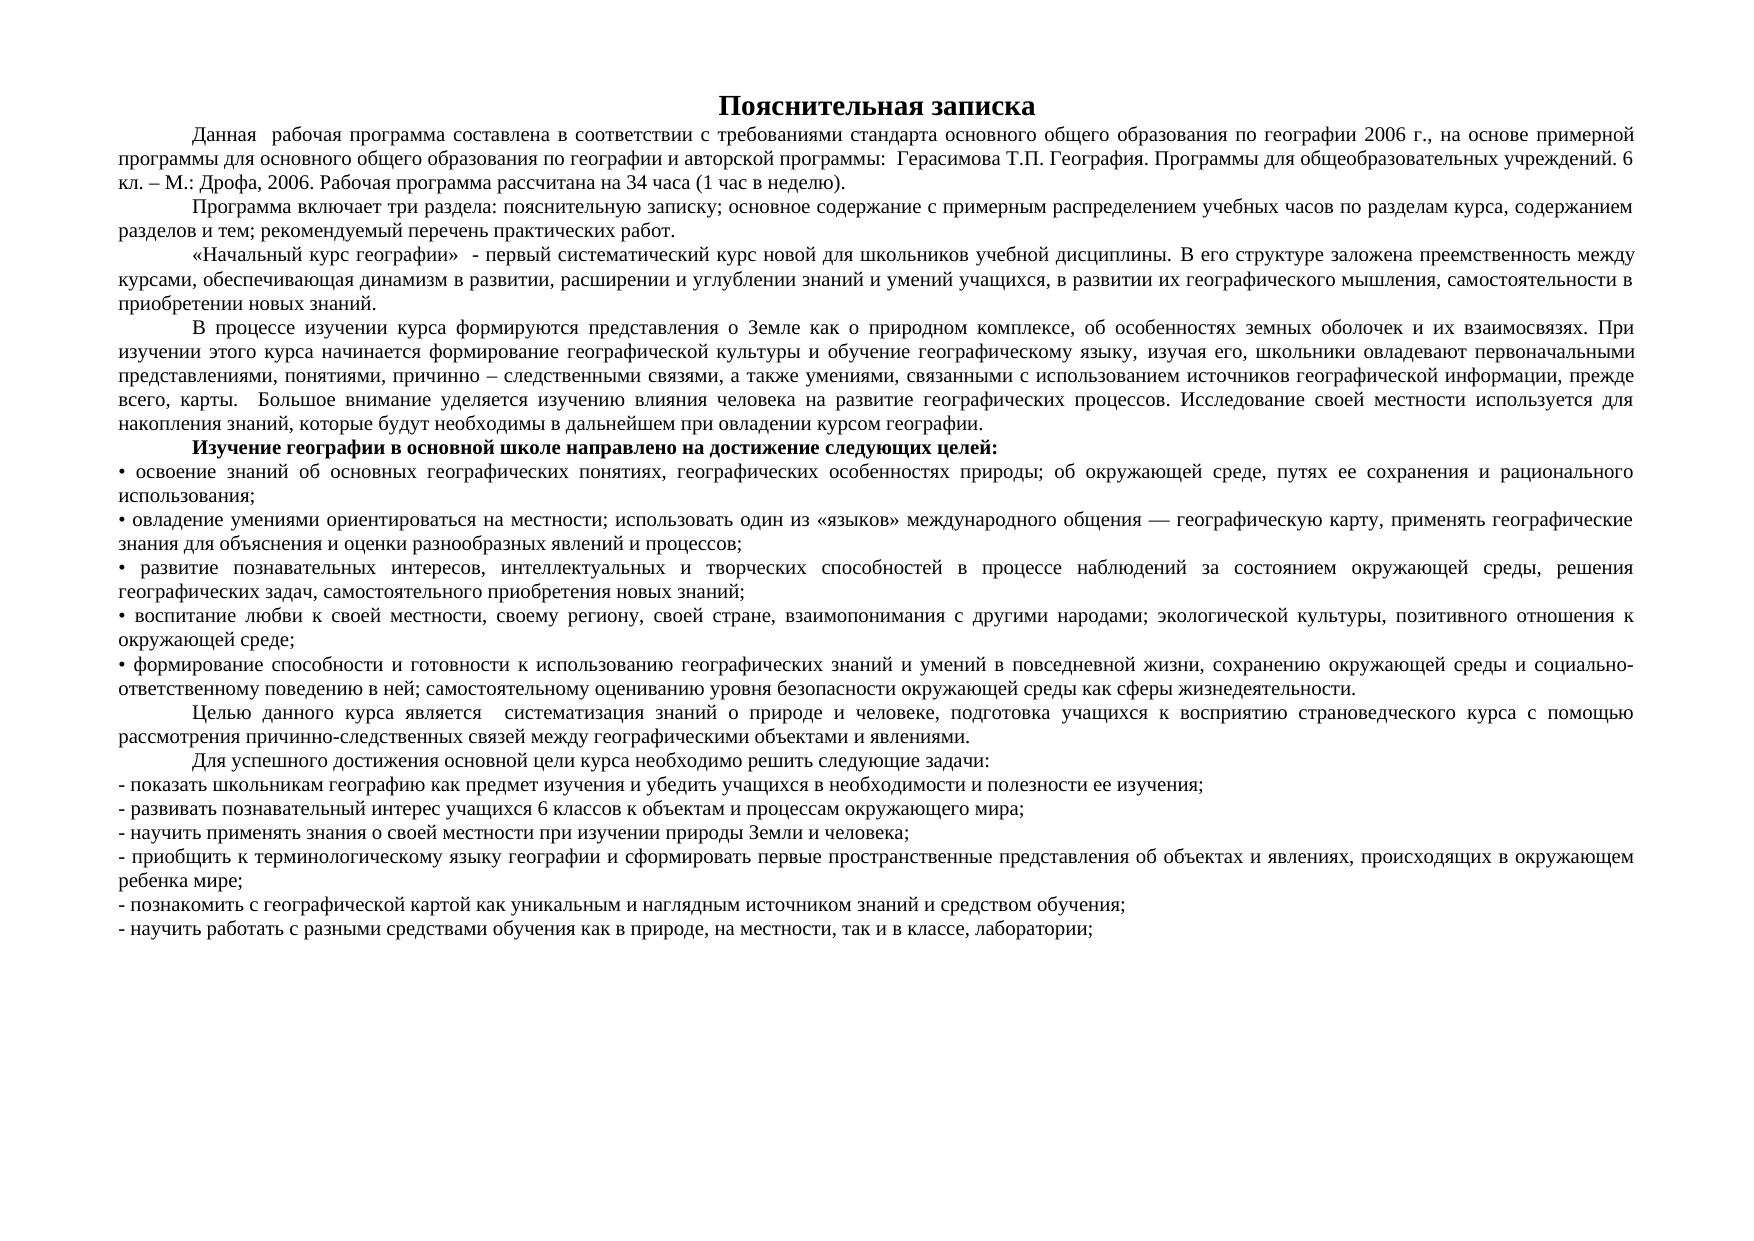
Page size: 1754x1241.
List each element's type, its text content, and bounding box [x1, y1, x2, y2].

text Данная рабочая программа составлена в соответствии с требованиями стандарта основного общего образования по географии 2006 г., на основе примерной программы для основного общего образования по географии и авторской программы: Герасимова Т.П. География. Программы для общеобразовательных учреждений. 6 кл. – М.: Дрофа, 2006. Рабочая программа рассчитана на 34 часа (1 час в неделю). [118, 122, 1636, 194]
text Пояснительная записка [118, 88, 1636, 122]
text «Начальный курс географии» - первый систематический курс новой для школьников учебной дисциплины. В его структуре заложена преемственность между курсами, обеспечивающая динамизм в развитии, расширении и углублении знаний и умений учащихся, в развитии их географического мышления, самостоятельности в приобретении новых знаний. [118, 242, 1636, 314]
text - познакомить с географической картой как уникальным и наглядным источником знаний и средством обучения; [118, 892, 1636, 916]
text • формирование способности и готовности к использованию географических знаний и умений в повседневной жизни, сохранению окружающей среды и социально-ответственному поведению в ней; самостоятельному оцениванию уровня безопасности окружающей среды как сферы жизнедеятельности. [118, 651, 1636, 699]
text - научить применять знания о своей местности при изучении природы Земли и человека; [118, 820, 1636, 844]
text • развитие познавательных интересов, интеллектуальных и творческих способностей в процессе наблюдений за состоянием окружающей среды, решения географических задач, самостоятельного приобретения новых знаний; [118, 555, 1636, 603]
text - показать школьникам географию как предмет изучения и убедить учащихся в необходимости и полезности ее изучения; [118, 772, 1636, 796]
text • овладение умениями ориентироваться на местности; использовать один из «языков» международного общения — географическую карту, применять географические знания для объяснения и оценки разнообразных явлений и процессов; [118, 507, 1636, 555]
text • освоение знаний об основных географических понятиях, географических особенностях природы; об окружающей среде, путях ее сохранения и рационального использования; [118, 459, 1636, 507]
text - развивать познавательный интерес учащихся 6 классов к объектам и процессам окружающего мира; [118, 796, 1636, 820]
text Программа включает три раздела: пояснительную записку; основное содержание с примерным распределением учебных часов по разделам курса, содержанием разделов и тем; рекомендуемый перечень практических работ. [118, 194, 1636, 242]
text Целью данного курса является систематизация знаний о природе и человеке, подготовка учащихся к восприятию страноведческого курса с помощью рассмотрения причинно-следственных связей между географическими объектами и явлениями. [118, 699, 1636, 748]
text • воспитание любви к своей местности, своему региону, своей стране, взаимопонимания с другими народами; экологической культуры, позитивного отношения к окружающей среде; [118, 603, 1636, 651]
text - научить работать с разными средствами обучения как в природе, на местности, так и в классе, лаборатории; [118, 916, 1636, 940]
text Изучение географии в основной школе направлено на достижение следующих целей: [118, 435, 1636, 459]
text Для успешного достижения основной цели курса необходимо решить следующие задачи: [118, 748, 1636, 772]
text - приобщить к терминологическому языку географии и сформировать первые пространственные представления об объектах и явлениях, происходящих в окружающем ребенка мире; [118, 844, 1636, 892]
text В процессе изучении курса формируются представления о Земле как о природном комплексе, об особенностях земных оболочек и их взаимосвязях. При изучении этого курса начинается формирование географической культуры и обучение географическому языку, изучая его, школьники овладевают первоначальными представлениями, понятиями, причинно – следственными связями, а также умениями, связанными с использованием источников географической информации, прежде всего, карты. Большое внимание уделяется изучению влияния человека на развитие географических процессов. Исследование своей местности используется для накопления знаний, которые будут необходимы в дальнейшем при овладении курсом географии. [118, 314, 1636, 435]
